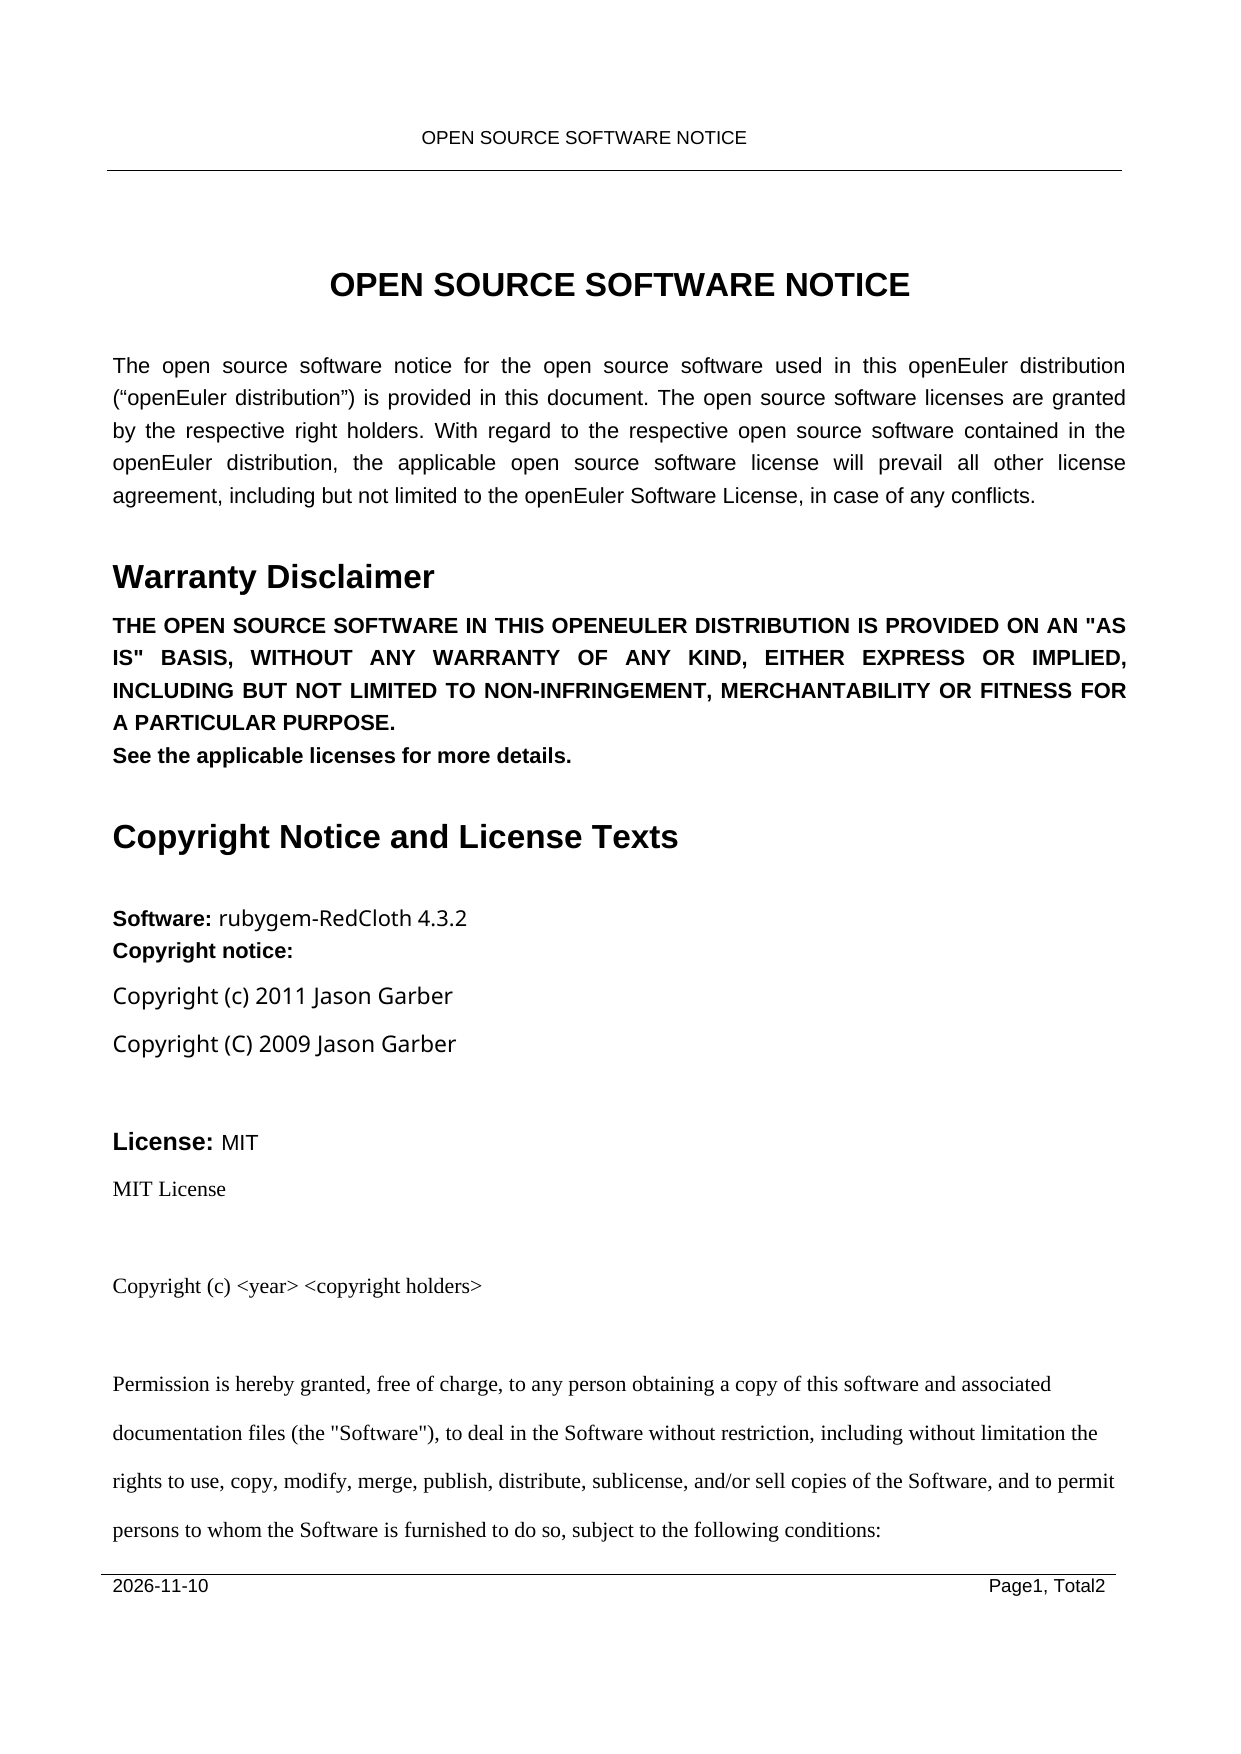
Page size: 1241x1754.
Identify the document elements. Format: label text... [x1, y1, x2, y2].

text OPEN SOURCE SOFTWARE NOTICE [112, 251, 1128, 316]
text Copyright (c) 2011 Jason Garber Copyright (C) 2009 Jason Garber [112, 979, 1128, 1109]
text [112, 1172, 1128, 1546]
text Software: rubygem-RedCloth 4.3.2 [112, 901, 1128, 934]
text The open source software notice for the open source software used in this openEuler distribution (“openEuler distribution”) is provided in this document. The open source software licenses are granted by the respective right holders. With regard to the respective open source software contained in the openEuler distribution, the applicable open source software license will prevail all other license agreement, including but not limited to the openEuler Software License, in case of any conflicts. [112, 349, 1128, 511]
text License: MIT [112, 1125, 1128, 1158]
text THE OPEN SOURCE SOFTWARE IN THIS OPENEULER DISTRIBUTION IS PROVIDED ON AN "AS IS" BASIS, WITHOUT ANY WARRANTY OF ANY KIND, EITHER EXPRESS OR IMPLIED, INCLUDING BUT NOT LIMITED TO NON-INFRINGEMENT, MERCHANTABILITY OR FITNESS FOR A PARTICULAR PURPOSE. See the applicable licenses for more details. [112, 609, 1128, 771]
text Copyright Notice and License Texts [112, 804, 1128, 869]
text Warranty Disclaimer [112, 544, 1128, 609]
text Copyright notice: [112, 934, 1128, 966]
